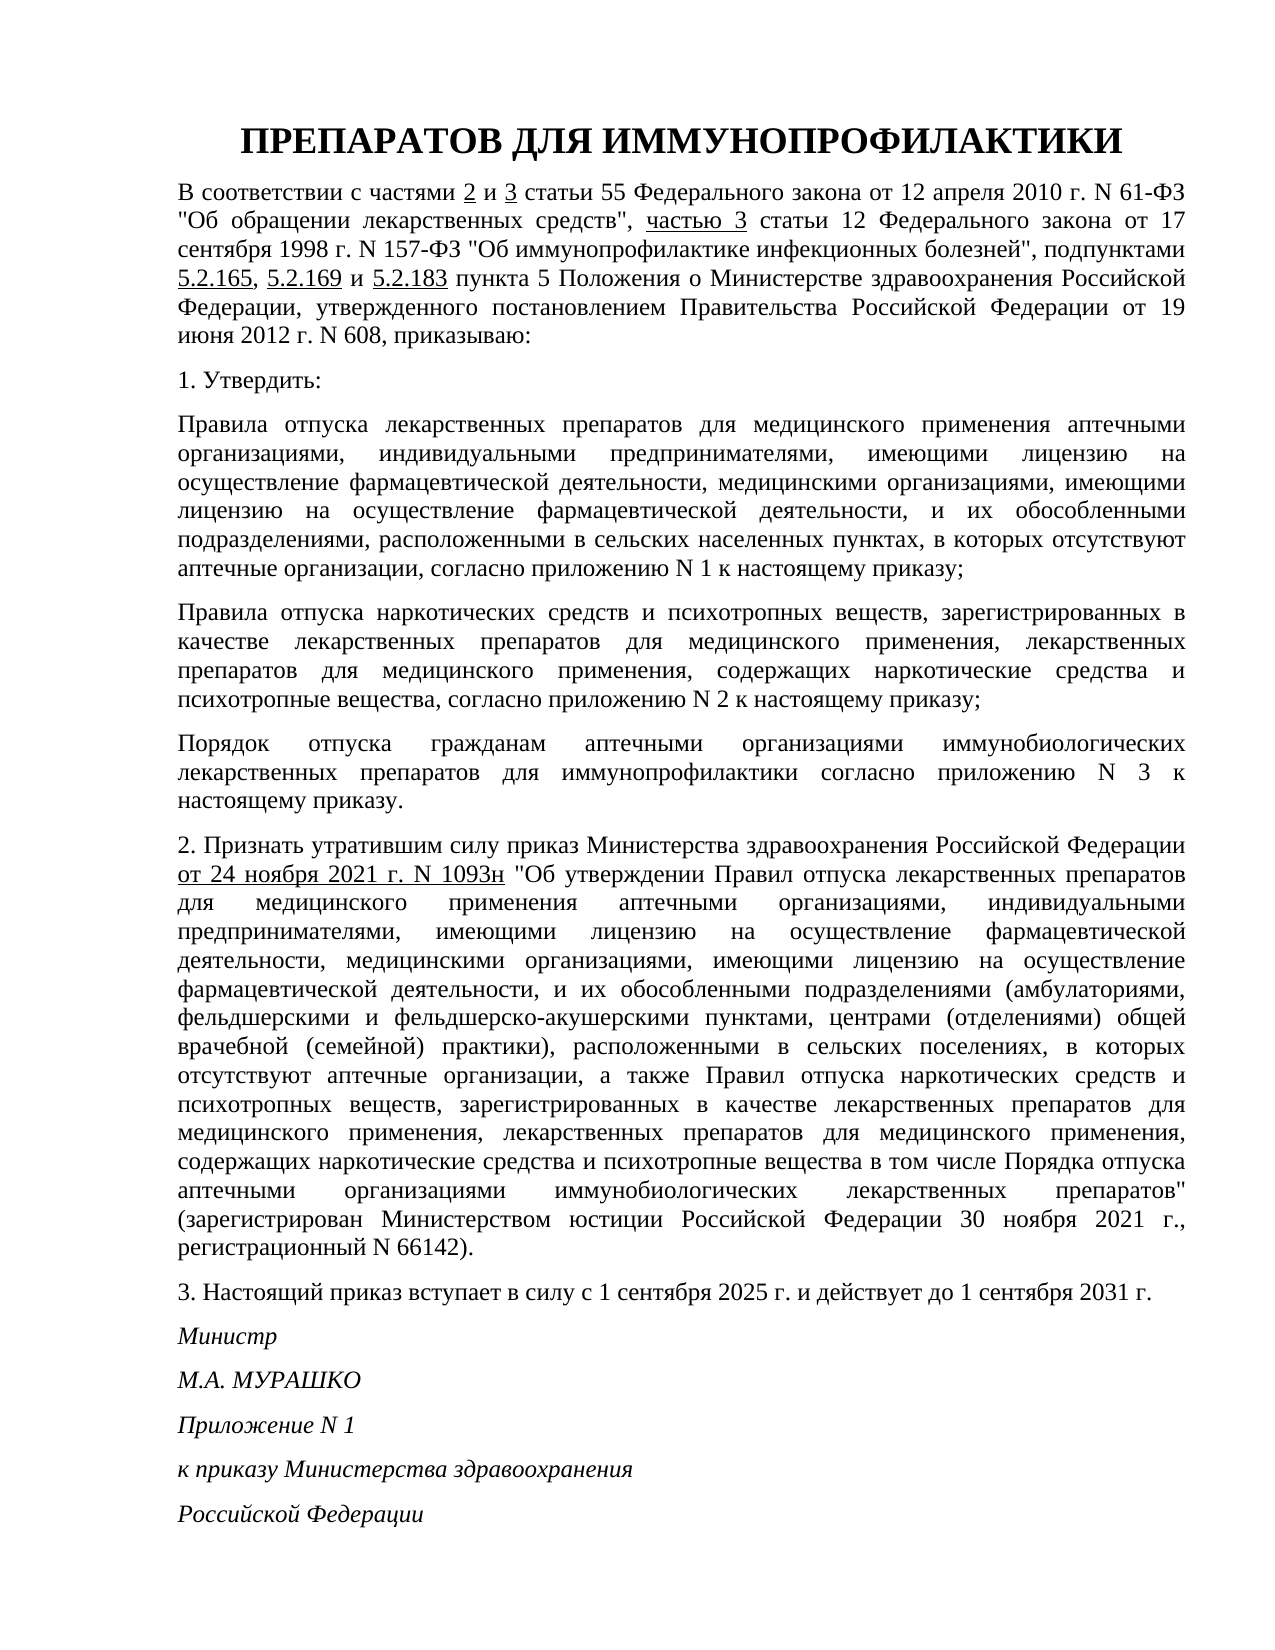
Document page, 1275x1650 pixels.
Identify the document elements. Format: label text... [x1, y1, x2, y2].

text М.А. МУРАШКО [177, 1366, 1186, 1394]
text Приложение N 1 [177, 1410, 1186, 1439]
text 2. Признать утратившим силу приказ Министерства здравоохранения Российской Федерации от 24 ноября 2021 г. N 1093н "Об утверждении Правил отпуска лекарственных препаратов для медицинского применения аптечными организациями, индивидуальными предпринимателями, имеющими лицензию на осуществление фармацевтической деятельности, медицинскими организациями, имеющими лицензию на осуществление фармацевтической деятельности, и их обособленными подразделениями (амбулаториями, фельдшерскими и фельдшерско-акушерскими пунктами, центрами (отделениями) общей врачебной (семейной) практики), расположенными в сельских поселениях, в которых отсутствуют аптечные организации, а также Правил отпуска наркотических средств и психотропных веществ, зарегистрированных в качестве лекарственных препаратов для медицинского применения, лекарственных препаратов для медицинского применения, содержащих наркотические средства и психотропные вещества в том числе Порядка отпуска аптечными организациями иммунобиологических лекарственных препаратов" (зарегистрирован Министерством юстиции Российской Федерации 30 ноября 2021 г., регистрационный N 66142). [177, 830, 1186, 1261]
text Министр [177, 1321, 1186, 1350]
text Порядок отпуска гражданам аптечными организациями иммунобиологических лекарственных препаратов для иммунопрофилактики согласно приложению N 3 к настоящему приказу. [177, 728, 1186, 814]
text к приказу Министерства здравоохранения [177, 1454, 1186, 1483]
text Правила отпуска лекарственных препаратов для медицинского применения аптечными организациями, индивидуальными предпринимателями, имеющими лицензию на осуществление фармацевтической деятельности, медицинскими организациями, имеющими лицензию на осуществление фармацевтической деятельности, и их обособленными подразделениями, расположенными в сельских населенных пунктах, в которых отсутствуют аптечные организации, согласно приложению N 1 к настоящему приказу; [177, 409, 1186, 582]
text Правила отпуска наркотических средств и психотропных веществ, зарегистрированных в качестве лекарственных препаратов для медицинского применения, лекарственных препаратов для медицинского применения, содержащих наркотические средства и психотропные вещества, согласно приложению N 2 к настоящему приказу; [177, 597, 1186, 712]
text Российской Федерации [177, 1499, 1186, 1527]
text В соответствии с частями 2 и 3 статьи 55 Федерального закона от 12 апреля 2010 г. N 61-ФЗ "Об обращении лекарственных средств", частью 3 статьи 12 Федерального закона от 17 сентября 1998 г. N 157-ФЗ "Об иммунопрофилактике инфекционных болезней", подпунктами 5.2.165, 5.2.169 и 5.2.183 пункта 5 Положения о Министерстве здравоохранения Российской Федерации, утвержденного постановлением Правительства Российской Федерации от 19 июня 2012 г. N 608, приказываю: [177, 177, 1186, 349]
text 3. Настоящий приказ вступает в силу с 1 сентября 2025 г. и действует до 1 сентября 2031 г. [177, 1277, 1186, 1306]
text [177, 118, 1186, 161]
text 1. Утвердить: [177, 365, 1186, 394]
